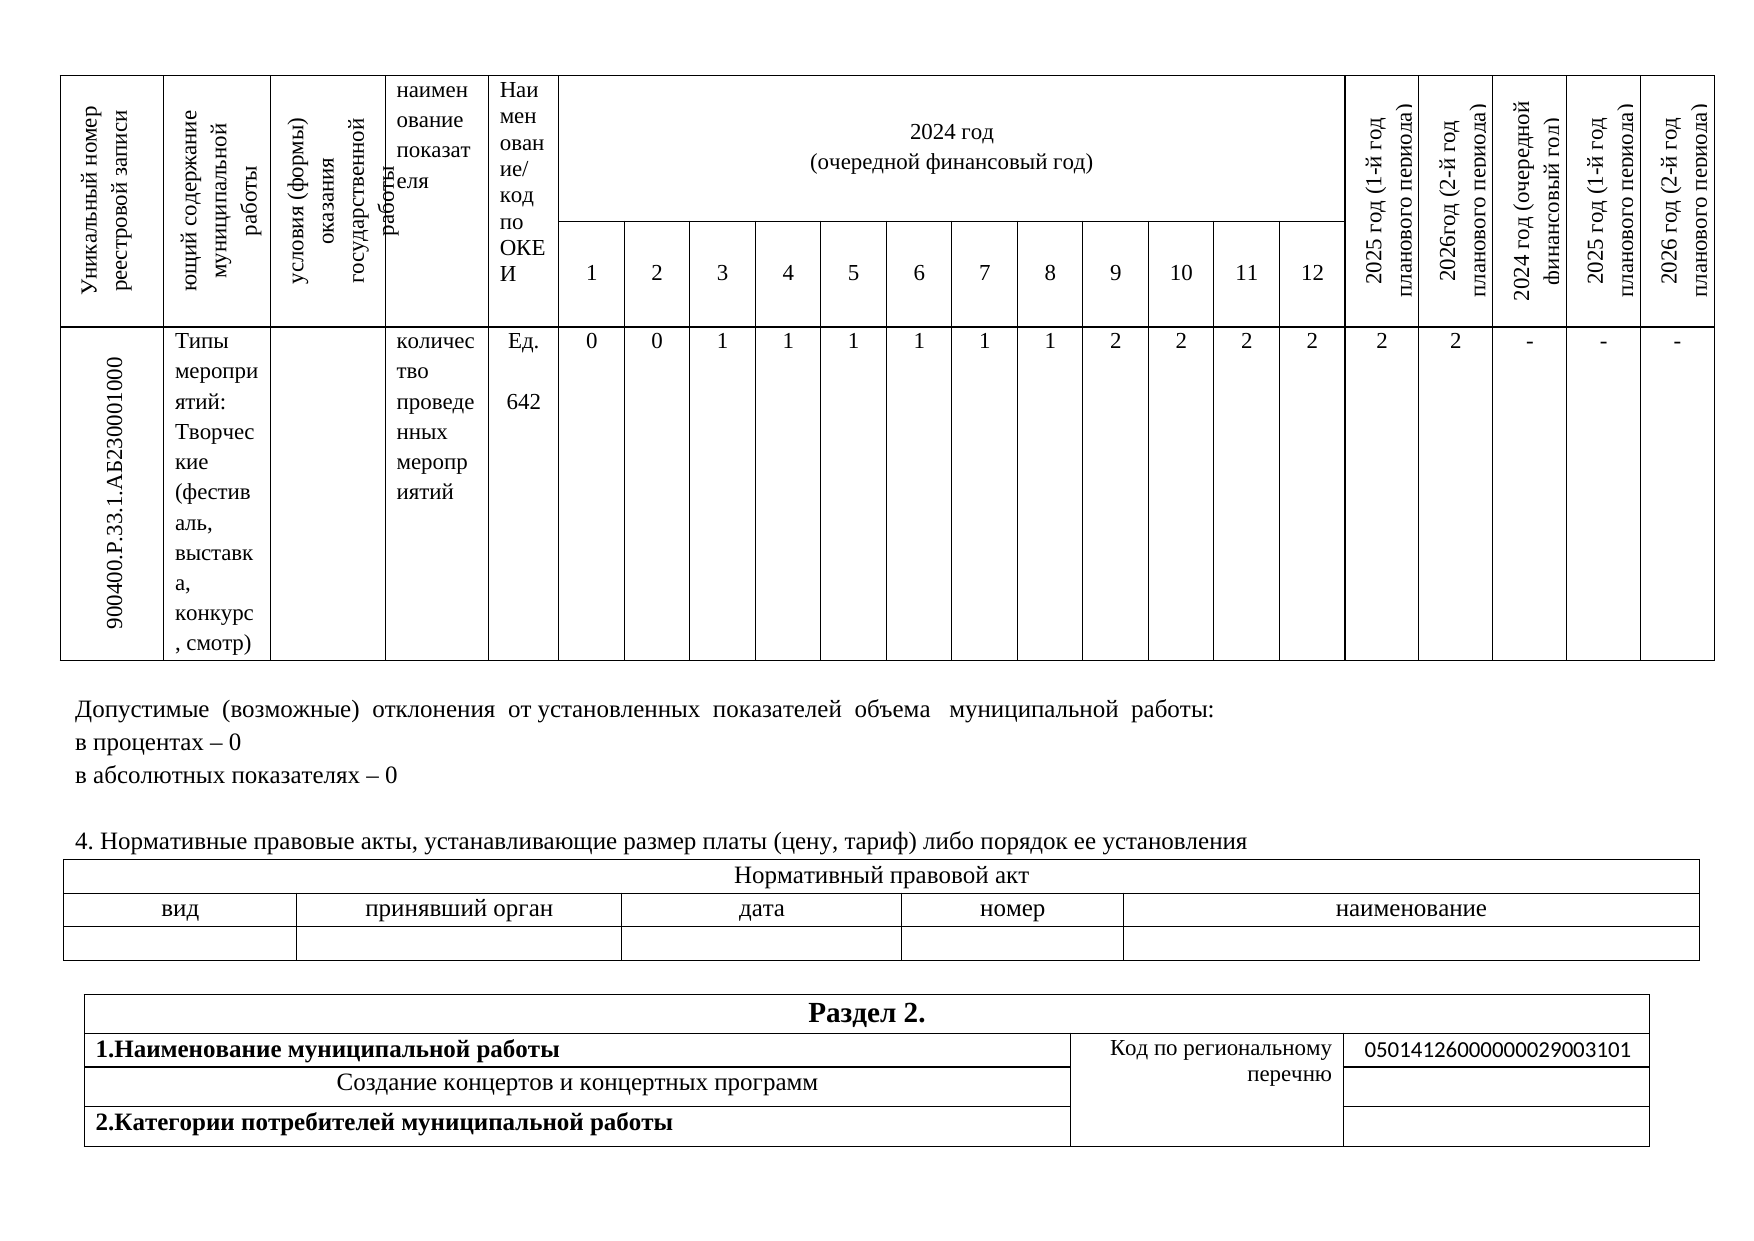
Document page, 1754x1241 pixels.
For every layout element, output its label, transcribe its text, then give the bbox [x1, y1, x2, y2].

table_cell 0 [625, 328, 689, 660]
table_cell 12 [1280, 222, 1344, 326]
table_cell 1 [887, 328, 951, 660]
table_cell 1 [952, 328, 1017, 660]
table_cell количество проведенных мероприятий [386, 328, 488, 660]
table_cell 2 [1346, 328, 1418, 660]
text Допустимые (возможные) отклонения от установленных показателей объема муниципальной работы: [75, 694, 1679, 722]
table_cell - [1567, 328, 1640, 660]
table_cell 1 [559, 222, 624, 326]
table_cell 1 [1018, 328, 1082, 660]
table_cell Наименование/ код по ОКЕИ [489, 76, 558, 326]
table_cell наименование [1124, 894, 1699, 926]
table_cell [902, 927, 1123, 960]
table_cell Код по региональному перечню [1071, 1034, 1343, 1146]
table_cell наименование показателя [386, 76, 488, 326]
table_cell 2025 год (1-й год планового периода) [1567, 76, 1640, 326]
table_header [61, 76, 163, 326]
table_cell 4 [756, 222, 820, 326]
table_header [164, 76, 270, 326]
table_cell 2 [625, 222, 689, 326]
table_cell 6 [887, 222, 951, 326]
table_cell дата [622, 894, 901, 926]
text 4. Нормативные правовые акты, устанавливающие размер платы (цену, тариф) либо порядок ее установления [75, 826, 1679, 854]
table_cell 0 [559, 328, 624, 660]
table_cell [297, 927, 621, 960]
table_cell - [1641, 328, 1714, 660]
table_cell [1344, 1068, 1649, 1106]
table_cell [1344, 1107, 1649, 1146]
table_cell 2024 год (очередной финансовый год) [559, 76, 1344, 221]
table_cell 9 [1083, 222, 1148, 326]
table_cell 10 [1149, 222, 1213, 326]
table_cell Создание концертов и концертных программ [85, 1068, 1070, 1106]
table_cell 2024 год (очередной финансовый год) [1493, 76, 1566, 326]
table_cell номер [902, 894, 1123, 926]
text в процентах – 0 [75, 727, 1679, 756]
table_cell 900400.Р.33.1.АБ230001000 [61, 328, 163, 660]
table_cell 8 [1018, 222, 1082, 326]
table_cell принявший орган [297, 894, 621, 926]
table_cell 2026 год (2-й год планового периода) [1641, 76, 1714, 326]
table_cell 1 [756, 328, 820, 660]
table_cell 7 [952, 222, 1017, 326]
table_cell [271, 328, 385, 660]
table_cell 3 [690, 222, 755, 326]
table_header Нормативный правовой акт [64, 860, 1699, 892]
table_cell [64, 927, 296, 960]
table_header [271, 76, 385, 326]
table_cell 2 [1214, 328, 1279, 660]
table_cell 2 [1149, 328, 1213, 660]
table_cell [1344, 1034, 1649, 1066]
table_cell 2.Категории потребителей муниципальной работы [85, 1107, 1070, 1146]
table_cell 2 [1083, 328, 1148, 660]
table_cell 2 [1419, 328, 1492, 660]
text в абсолютных показателях – 0 [75, 760, 1679, 788]
table_cell Ед. 642 [489, 328, 558, 660]
table_cell [1124, 927, 1699, 960]
table_cell 2 [1280, 328, 1344, 660]
table_cell вид [64, 894, 296, 926]
table_cell 2026год (2-й год планового периода) [1419, 76, 1492, 326]
table_cell [622, 927, 901, 960]
table_header Раздел 2. [85, 995, 1649, 1033]
table_cell 1.Наименование муниципальной работы [85, 1034, 1070, 1066]
table_cell 11 [1214, 222, 1279, 326]
table_cell Типы мероприятий: Творческие (фестиваль, выставка, конкурс, смотр) [164, 328, 270, 660]
table_cell - [1493, 328, 1566, 660]
table_cell 2025 год (1-й год планового периода) [1346, 76, 1418, 326]
table_cell 1 [821, 328, 886, 660]
table_cell 1 [690, 328, 755, 660]
table_cell 5 [821, 222, 886, 326]
